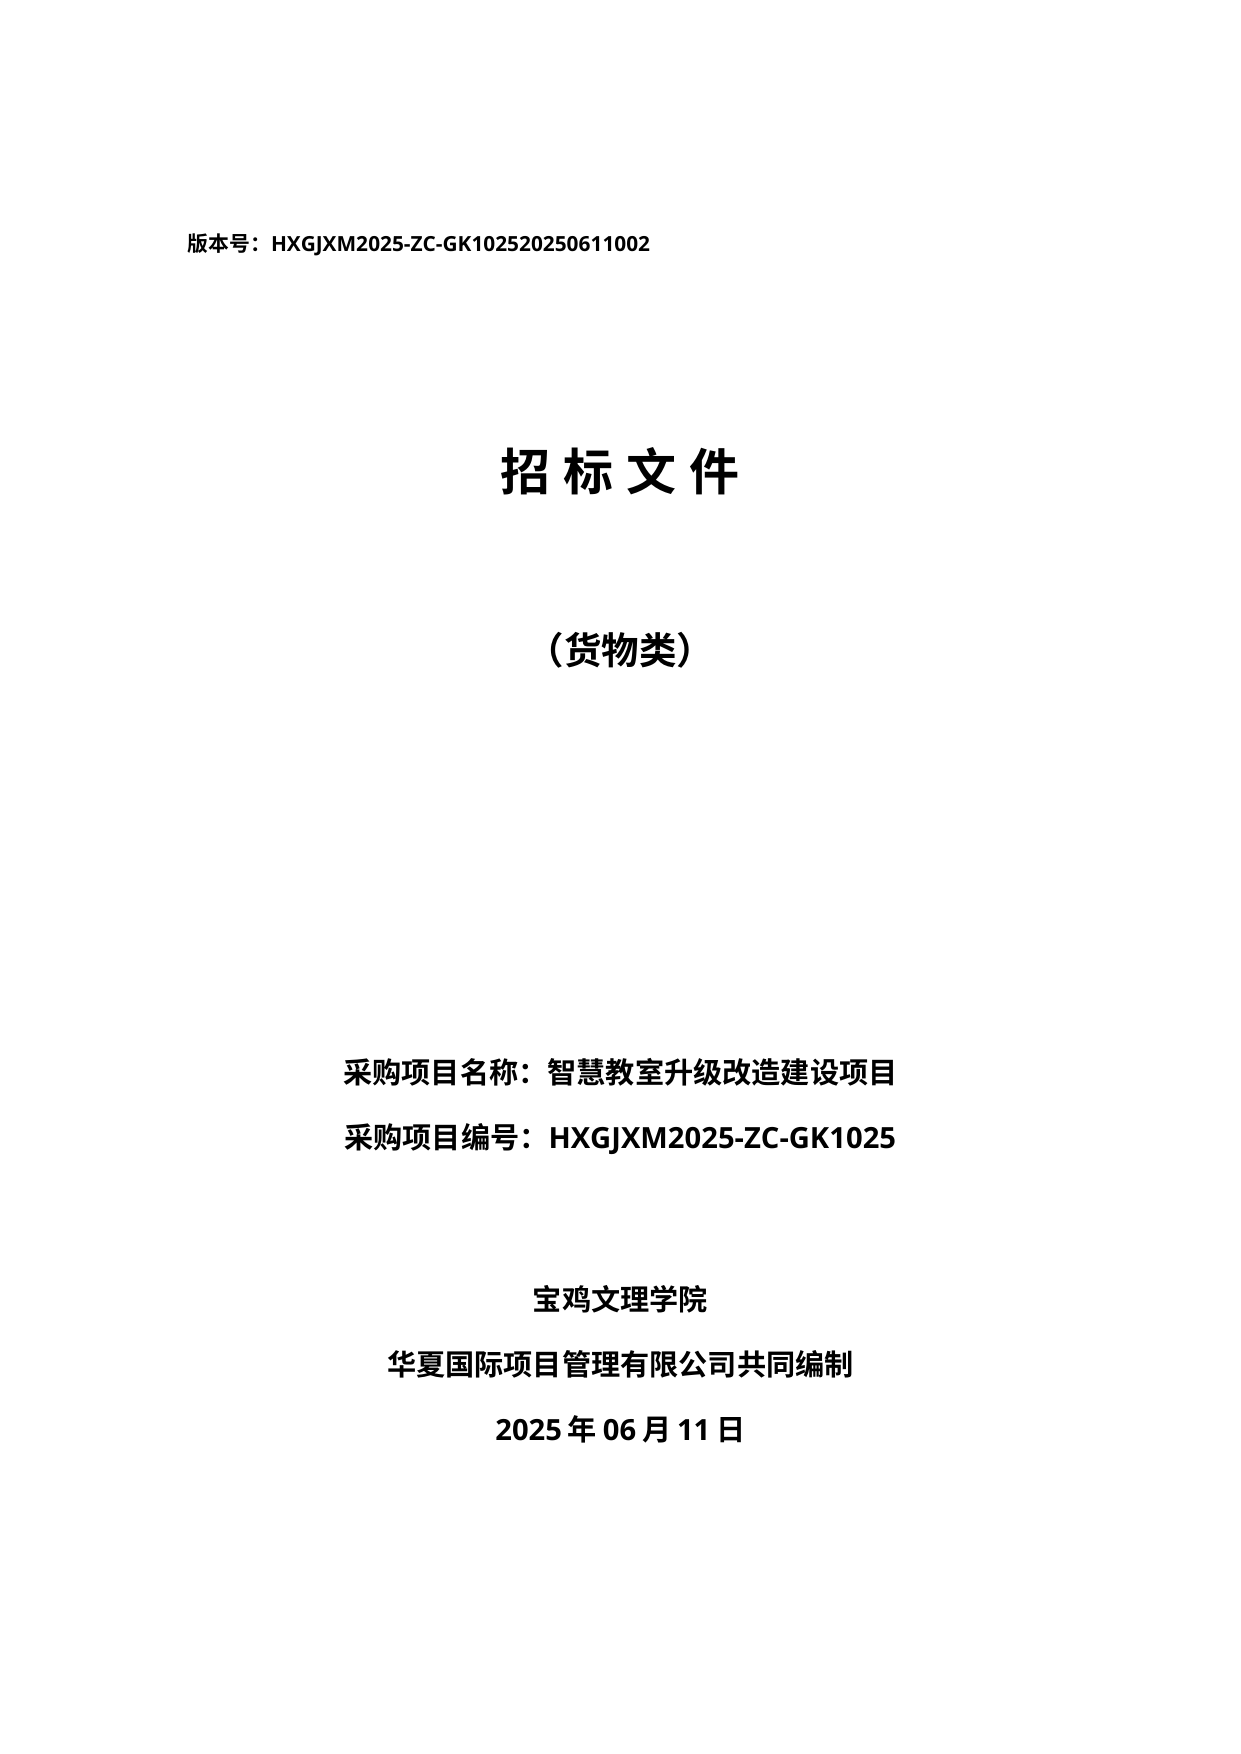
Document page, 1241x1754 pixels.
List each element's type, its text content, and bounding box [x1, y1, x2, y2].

text 宝鸡文理学院 [187, 1267, 1053, 1332]
text 华夏国际项目管理有限公司共同编制 [187, 1332, 1053, 1397]
text 招 标 文 件 [187, 422, 1053, 617]
text 版本号：HXGJXM2025-ZC-GK102520250611002 [187, 227, 1053, 422]
text （货物类） [187, 617, 1053, 1039]
text 采购项目名称：智慧教室升级改造建设项目 [187, 1039, 1053, 1104]
text 2025年06月11日 [187, 1397, 1053, 1462]
text 采购项目编号：HXGJXM2025-ZC-GK1025 [187, 1104, 1053, 1267]
